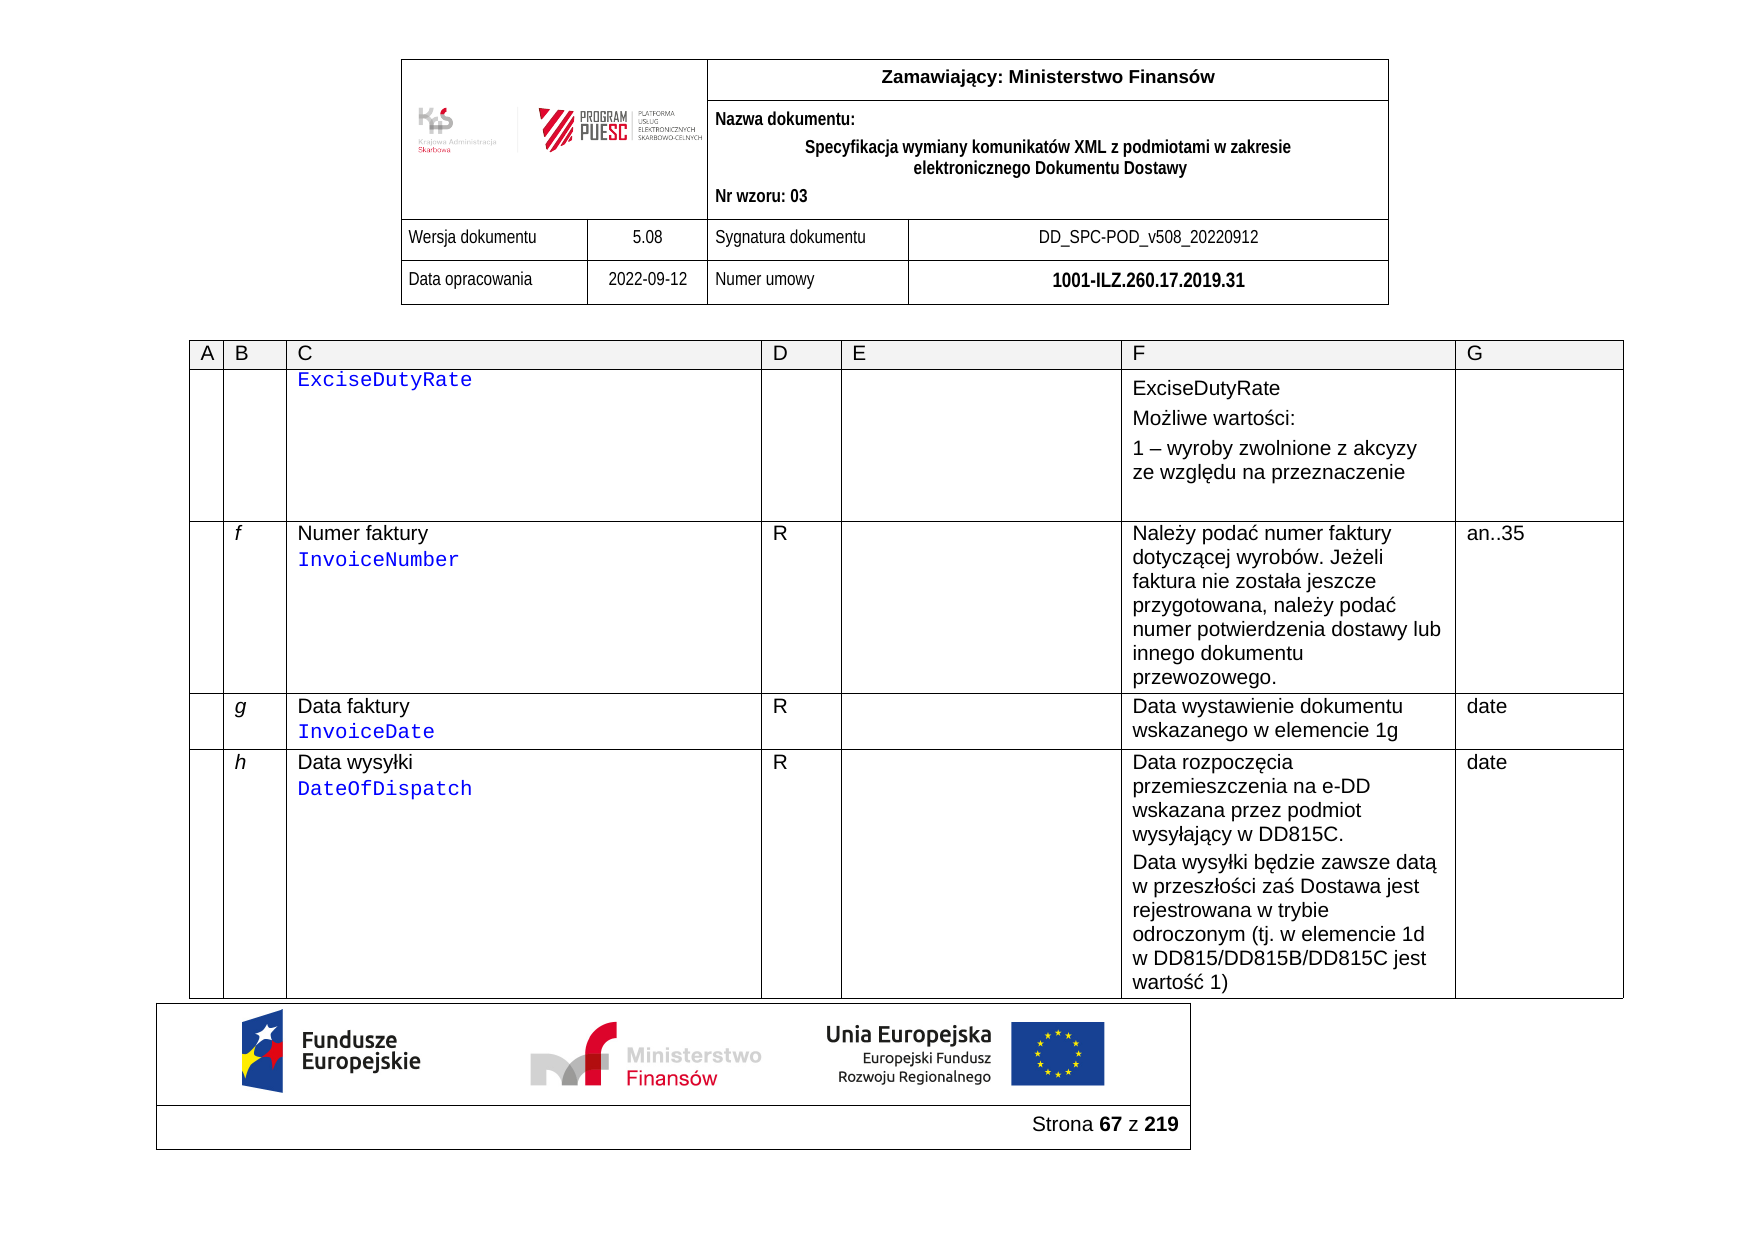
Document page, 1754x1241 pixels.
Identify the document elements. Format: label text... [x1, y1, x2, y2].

table_cell Numer faktury InvoiceNumber [287, 522, 761, 693]
table_cell [762, 370, 841, 521]
table_cell [190, 370, 223, 521]
table_header D [762, 341, 841, 369]
table_cell Informacja o rodzaju wyrobów na e-DD z punktu widzenia obowiązku odprowadzenia akcyzy ExciseDutyRate [287, 370, 761, 521]
table_cell Data wysyłki DateOfDispatch [287, 750, 761, 998]
table_cell Data rozpoczęcia przemieszczenia na e-DD wskazana przez podmiot wysyłający w DD815C. Data wysyłki będzie zawsze datą w przeszłości zaś Dostawa jest rejestrowana w trybie odroczonym (tj. w elemencie 1d w DD815/DD815B/DD815C jest wartość 1) [1122, 750, 1455, 998]
table_cell [842, 522, 1121, 693]
table_cell [190, 694, 223, 749]
table_cell Data wystawienie dokumentu wskazanego w elemencie 1g [1122, 694, 1455, 749]
table_cell h [224, 750, 286, 998]
table_cell R [762, 522, 841, 693]
table_header E [842, 341, 1121, 369]
table_cell R [762, 750, 841, 998]
table_cell [842, 694, 1121, 749]
picture [408, 97, 702, 163]
table_cell Data faktury InvoiceDate [287, 694, 761, 749]
table_header G [1456, 341, 1623, 369]
table_cell g [224, 694, 286, 749]
table_cell date [1456, 694, 1623, 749]
table_header F [1122, 341, 1455, 369]
picture [242, 1009, 1105, 1093]
table_cell an..35 [1456, 522, 1623, 693]
table_header A [190, 341, 223, 369]
table_cell Wartości ze słownika ExciseDutyRate Możliwe wartości: 1 – wyroby zwolnione z akcyzy ze względu na przeznaczenie [1122, 370, 1455, 521]
table_cell [842, 370, 1121, 521]
table_cell [190, 750, 223, 998]
table_cell [190, 522, 223, 693]
table_cell R [762, 694, 841, 749]
table_cell Należy podać numer faktury dotyczącej wyrobów. Jeżeli faktura nie została jeszcze przygotowana, należy podać numer potwierdzenia dostawy lub innego dokumentu przewozowego. [1122, 522, 1455, 693]
table_cell date [1456, 750, 1623, 998]
table_cell n1 [1456, 370, 1623, 521]
table_cell [842, 750, 1121, 998]
table_cell e [224, 370, 286, 521]
table_cell f [224, 522, 286, 693]
table_header B [224, 341, 286, 369]
table_header C [287, 341, 761, 369]
